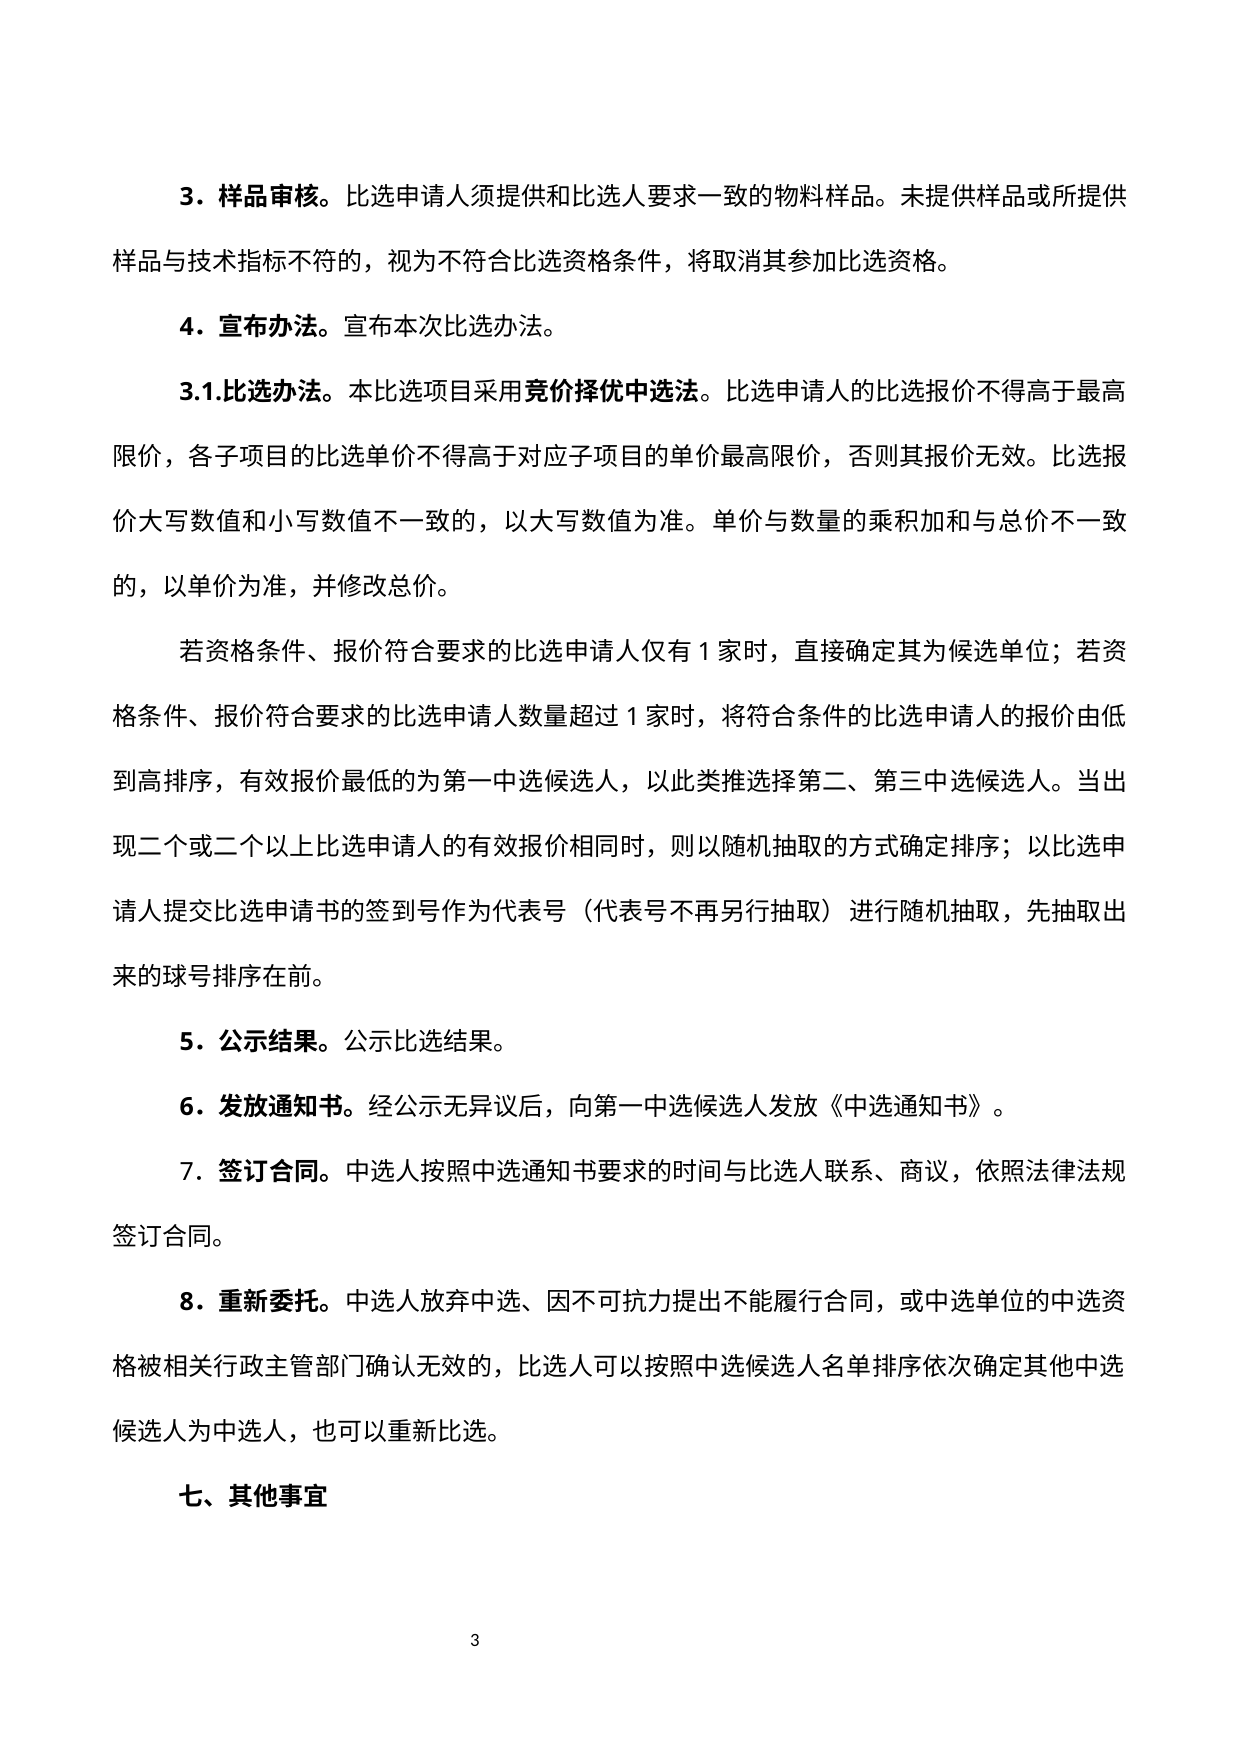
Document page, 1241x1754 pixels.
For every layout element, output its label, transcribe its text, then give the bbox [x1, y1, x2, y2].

text 若资格条件、报价符合要求的比选申请人仅有1家时，直接确定其为候选单位；若资格条件、报价符合要求的比选申请人数量超过1家时，将符合条件的比选申请人的报价由低到高排序，有效报价最低的为第一中选候选人，以此类推选择第二、第三中选候选人。当出现二个或二个以上比选申请人的有效报价相同时，则以随机抽取的方式确定排序；以比选申请人提交比选申请书的签到号作为代表号（代表号不再另行抽取）进行随机抽取，先抽取出来的球号排序在前。 [112, 617, 1128, 1007]
list 重新委托。中选人放弃中选、因不可抗力提出不能履行合同，或中选单位的中选资格被相关行政主管部门确认无效的，比选人可以按照中选候选人名单排序依次确定其他中选候选人为中选人，也可以重新比选。 [112, 1267, 1128, 1462]
list 其他事宜 [112, 1462, 1128, 1527]
list 签订合同。中选人按照中选通知书要求的时间与比选人联系、商议，依照法律法规签订合同。 [112, 1137, 1128, 1267]
text 3.1.比选办法。本比选项目采用竞价择优中选法。比选申请人的比选报价不得高于最高限价，各子项目的比选单价不得高于对应子项目的单价最高限价，否则其报价无效。比选报价大写数值和小写数值不一致的，以大写数值为准。单价与数量的乘积加和与总价不一致的，以单价为准，并修改总价。 [112, 357, 1128, 617]
list 发放通知书。经公示无异议后，向第一中选候选人发放《中选通知书》。 [112, 1072, 1128, 1137]
list 样品审核。比选申请人须提供和比选人要求一致的物料样品。未提供样品或所提供样品与技术指标不符的，视为不符合比选资格条件，将取消其参加比选资格。 [112, 162, 1128, 292]
list 宣布办法。宣布本次比选办法。 [112, 292, 1128, 357]
list 公示结果。公示比选结果。 [112, 1007, 1128, 1072]
